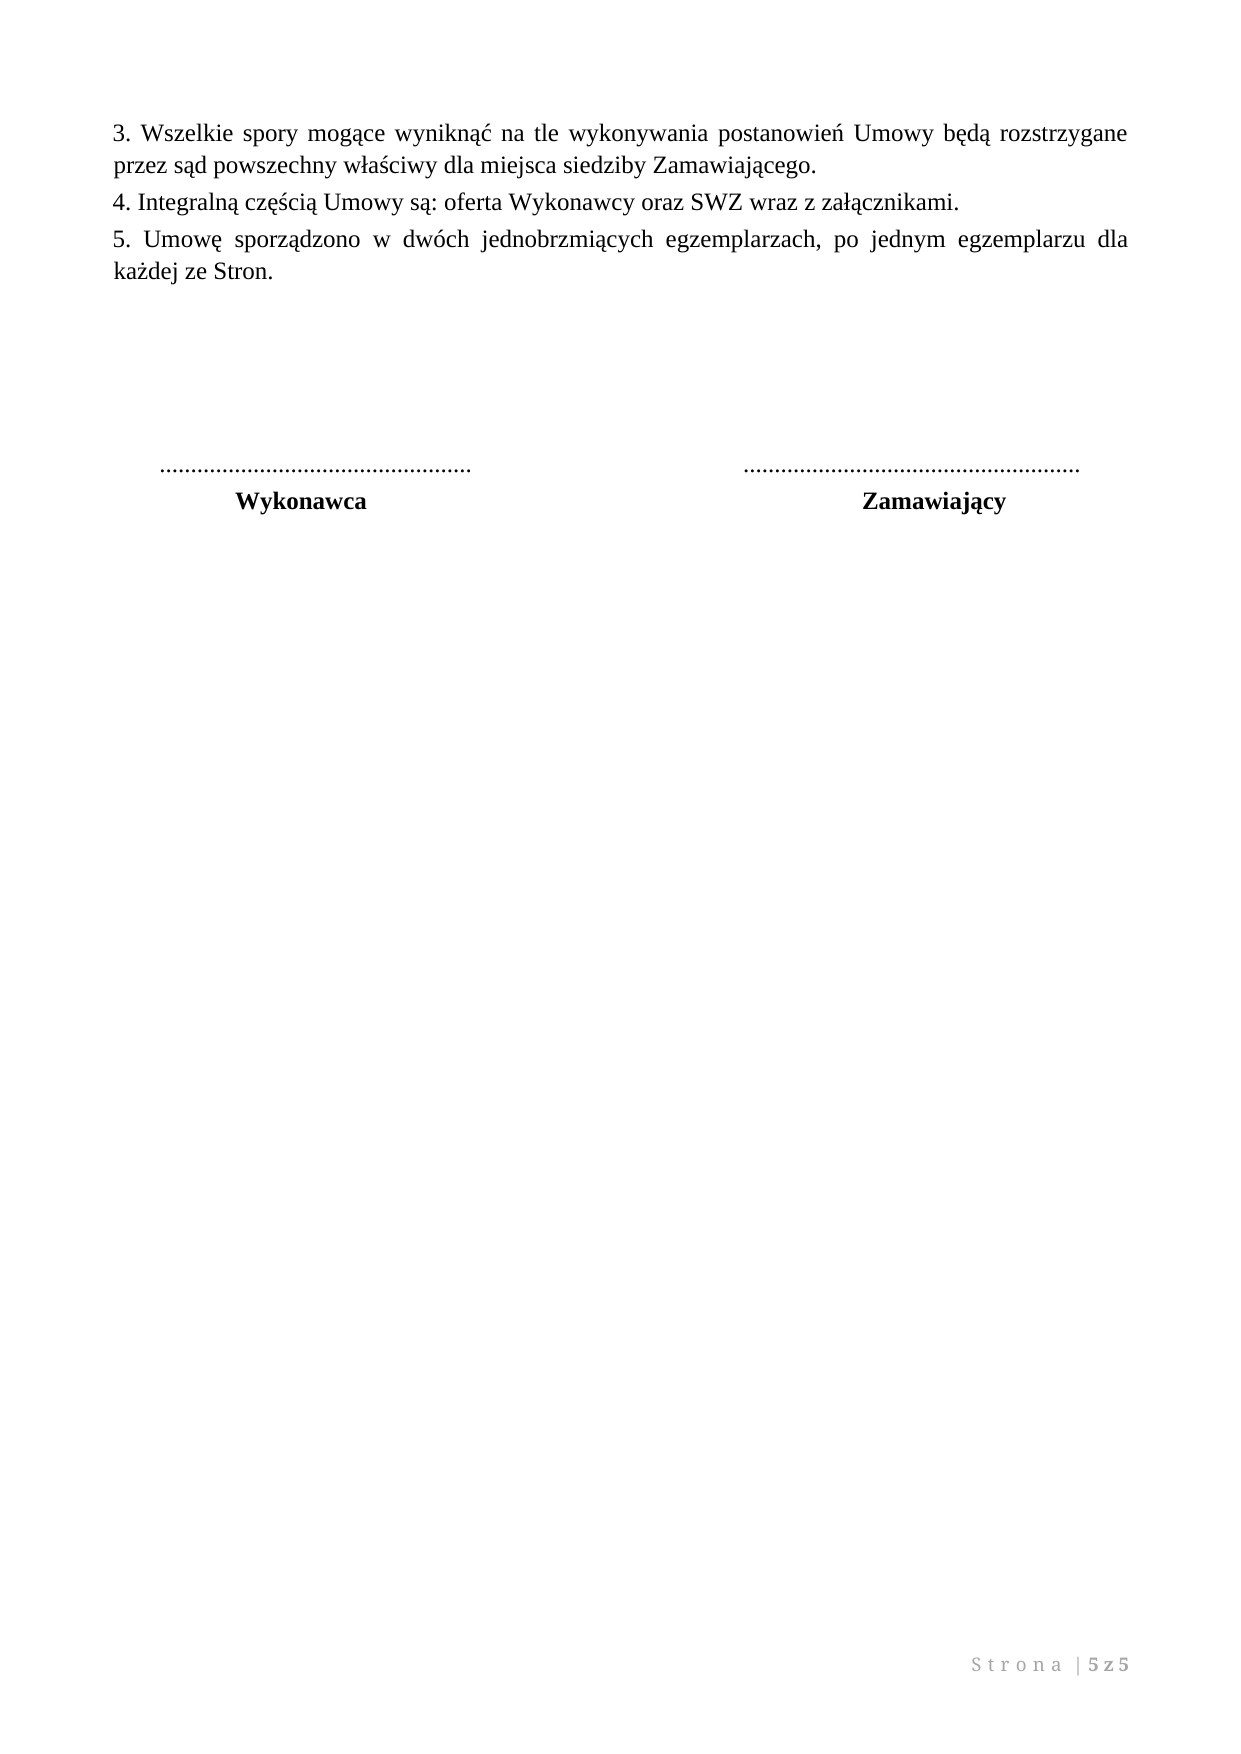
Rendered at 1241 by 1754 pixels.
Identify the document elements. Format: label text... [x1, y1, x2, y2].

text 4. Integralną częścią Umowy są: oferta Wykonawcy oraz SWZ wraz z załącznikami. [112, 187, 1129, 216]
text Wykonawca Zamawiający [112, 486, 1129, 514]
text 5. Umowę sporządzono w dwóch jednobrzmiących egzemplarzach, po jednym egzemplarzu dla każdej ze Stron. [112, 224, 1129, 285]
text .................................................. ...................................................... [111, 449, 1129, 478]
text 3. Wszelkie spory mogące wyniknąć na tle wykonywania postanowień Umowy będą rozstrzygane przez sąd powszechny właściwy dla miejsca siedziby Zamawiającego. [112, 118, 1129, 179]
